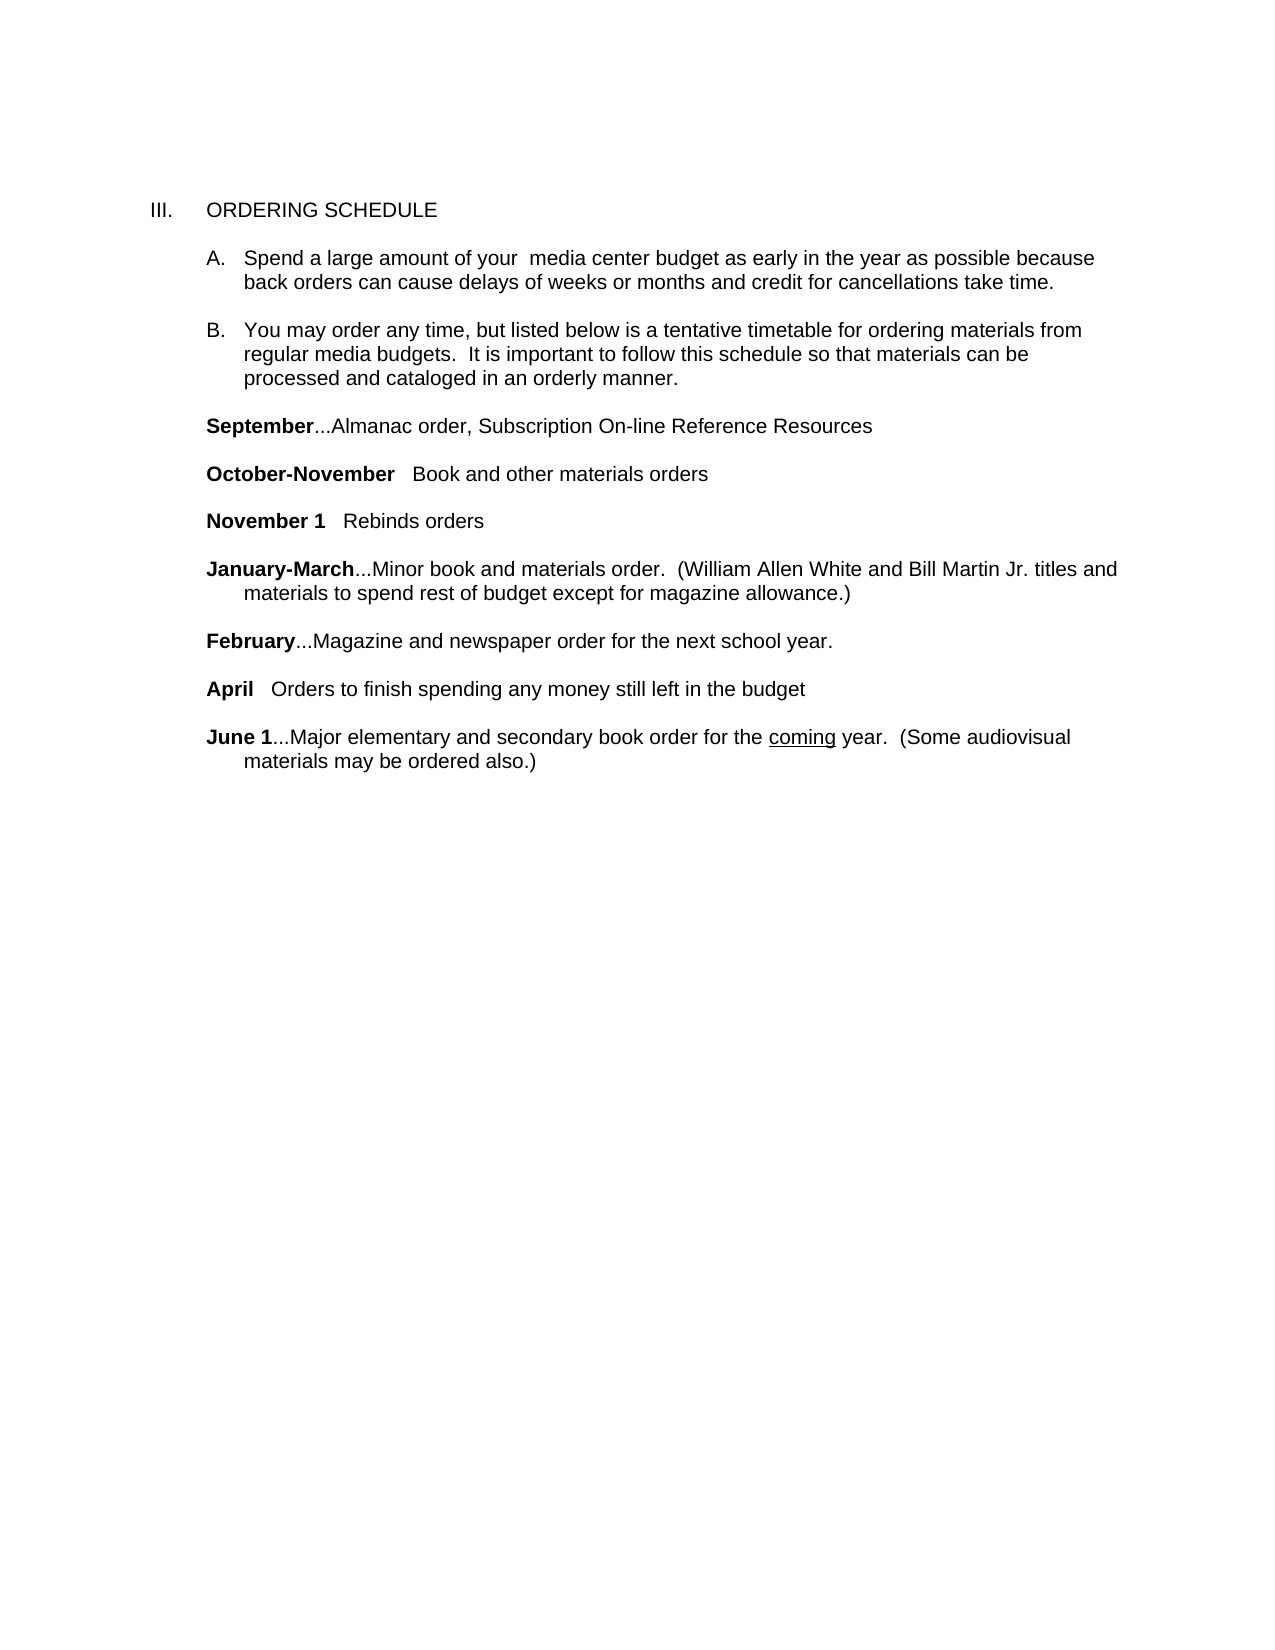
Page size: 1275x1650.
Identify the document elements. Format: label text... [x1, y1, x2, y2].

text September...Almanac order, Subscription On-line Reference Resources [206, 413, 1125, 437]
text April Orders to finish spending any money still left in the budget [206, 677, 1125, 701]
text October-November Book and other materials orders [206, 461, 1125, 485]
text June 1...Major elementary and secondary book order for the coming year. (Some audiovisual materials may be ordered also.) [206, 725, 1125, 773]
text November 1 Rebinds orders [206, 509, 1125, 533]
text February...Magazine and newspaper order for the next school year. [206, 629, 1125, 653]
list You may order any time, but listed below is a tentative timetable for ordering materials from regular media budgets. It is important to follow this schedule so that materials can be processed and cataloged in an orderly manner. [206, 318, 1125, 389]
list Spend a large amount of your media center budget as early in the year as possible because back orders can cause delays of weeks or months and credit for cancellations take time. [206, 246, 1125, 294]
text III. ORDERING SCHEDULE [150, 198, 1125, 222]
text January-March...Minor book and materials order. (William Allen White and Bill Martin Jr. titles and materials to spend rest of budget except for magazine allowance.) [206, 557, 1125, 605]
